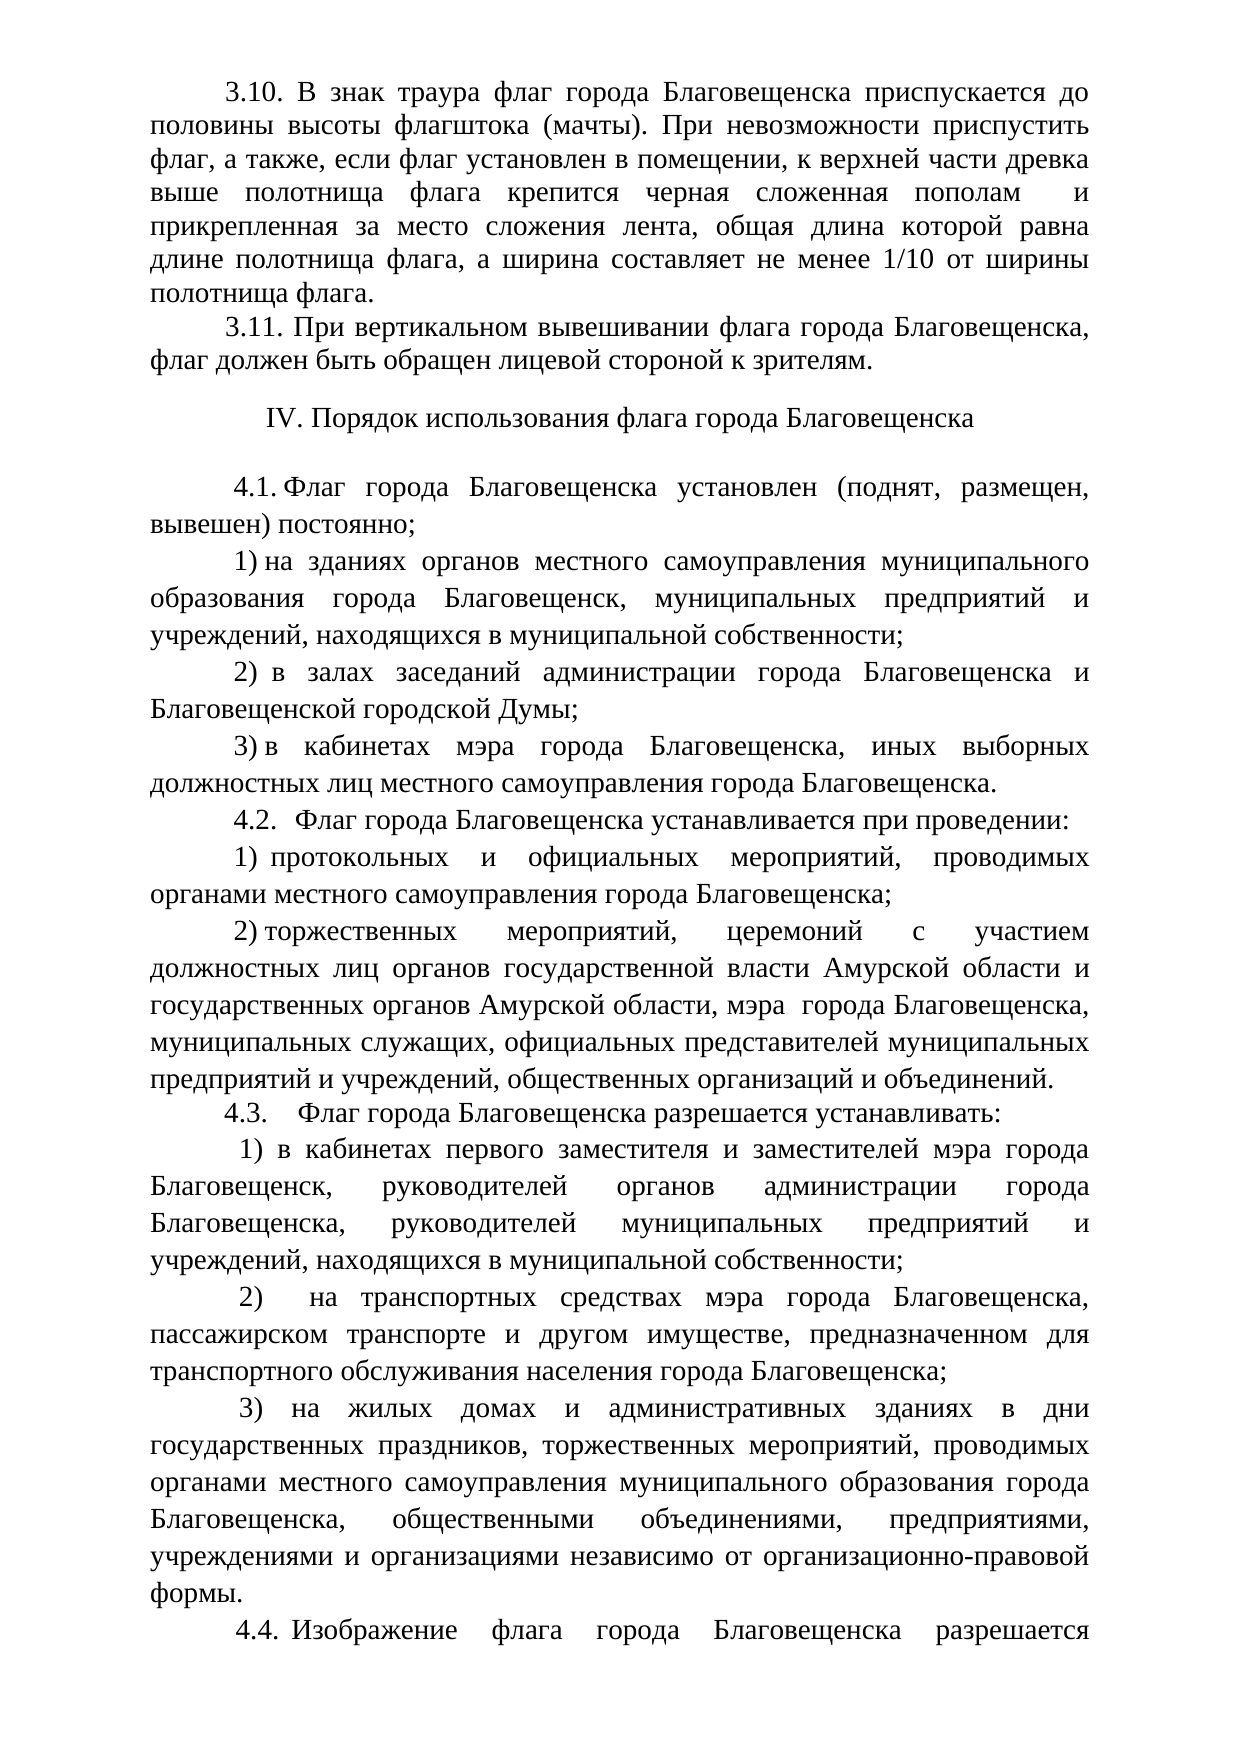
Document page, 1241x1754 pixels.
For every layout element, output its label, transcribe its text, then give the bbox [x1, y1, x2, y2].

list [150, 1610, 1090, 1647]
list Флаг города Благовещенска установлен (поднят, размещен, вывешен) постоянно; [150, 467, 1090, 541]
text 3) на жилых домах и административных зданиях в дни государственных праздников, торжественных мероприятий, проводимых органами местного самоуправления муниципального образования города Благовещенска, общественными объединениями, предприятиями, учреждениями и организациями независимо от организационно-правовой формы. [150, 1388, 1090, 1610]
list в залах заседаний администрации города Благовещенска и Благовещенской городской Думы; [150, 652, 1090, 726]
list Флаг города Благовещенска разрешается устанавливать: [150, 1096, 1090, 1129]
list Флаг города Благовещенска устанавливается при проведении: [150, 800, 1090, 837]
list в кабинетах мэра города Благовещенска, иных выборных должностных лиц местного самоуправления города Благовещенска. [150, 726, 1090, 800]
text 2) на транспортных средствах мэра города Благовещенска, пассажирском транспорте и другом имуществе, предназначенном для транспортного обслуживания населения города Благовещенска; [150, 1277, 1090, 1388]
text 1) в кабинетах первого заместителя и заместителей мэра города Благовещенск, руководителей органов администрации города Благовещенска, руководителей муниципальных предприятий и учреждений, находящихся в муниципальной собственности; [150, 1129, 1090, 1277]
text IV. Порядок использования флага города Благовещенска [150, 400, 1090, 433]
text 3.11. При вертикальном вывешивании флага города Благовещенска, флаг должен быть обращен лицевой стороной к зрителям. [150, 309, 1090, 376]
list торжественных мероприятий, церемоний с участием должностных лиц органов государственной власти Амурской области и государственных органов Амурской области, мэра города Благовещенска, муниципальных служащих, официальных представителей муниципальных предприятий и учреждений, общественных организаций и объединений. [150, 911, 1090, 1096]
list на зданиях органов местного самоуправления муниципального образования города Благовещенск, муниципальных предприятий и учреждений, находящихся в муниципальной собственности; [150, 541, 1090, 652]
list протокольных и официальных мероприятий, проводимых органами местного самоуправления города Благовещенска; [150, 837, 1090, 911]
text 3.10. В знак траура флаг города Благовещенска приспускается до половины высоты флагштока (мачты). При невозможности приспустить флаг, а также, если флаг установлен в помещении, к верхней части древка выше полотнища флага крепится черная сложенная пополам и прикрепленная за место сложения лента, общая длина которой равна длине полотнища флага, а ширина составляет не менее 1/10 от ширины полотнища флага. [150, 74, 1090, 309]
